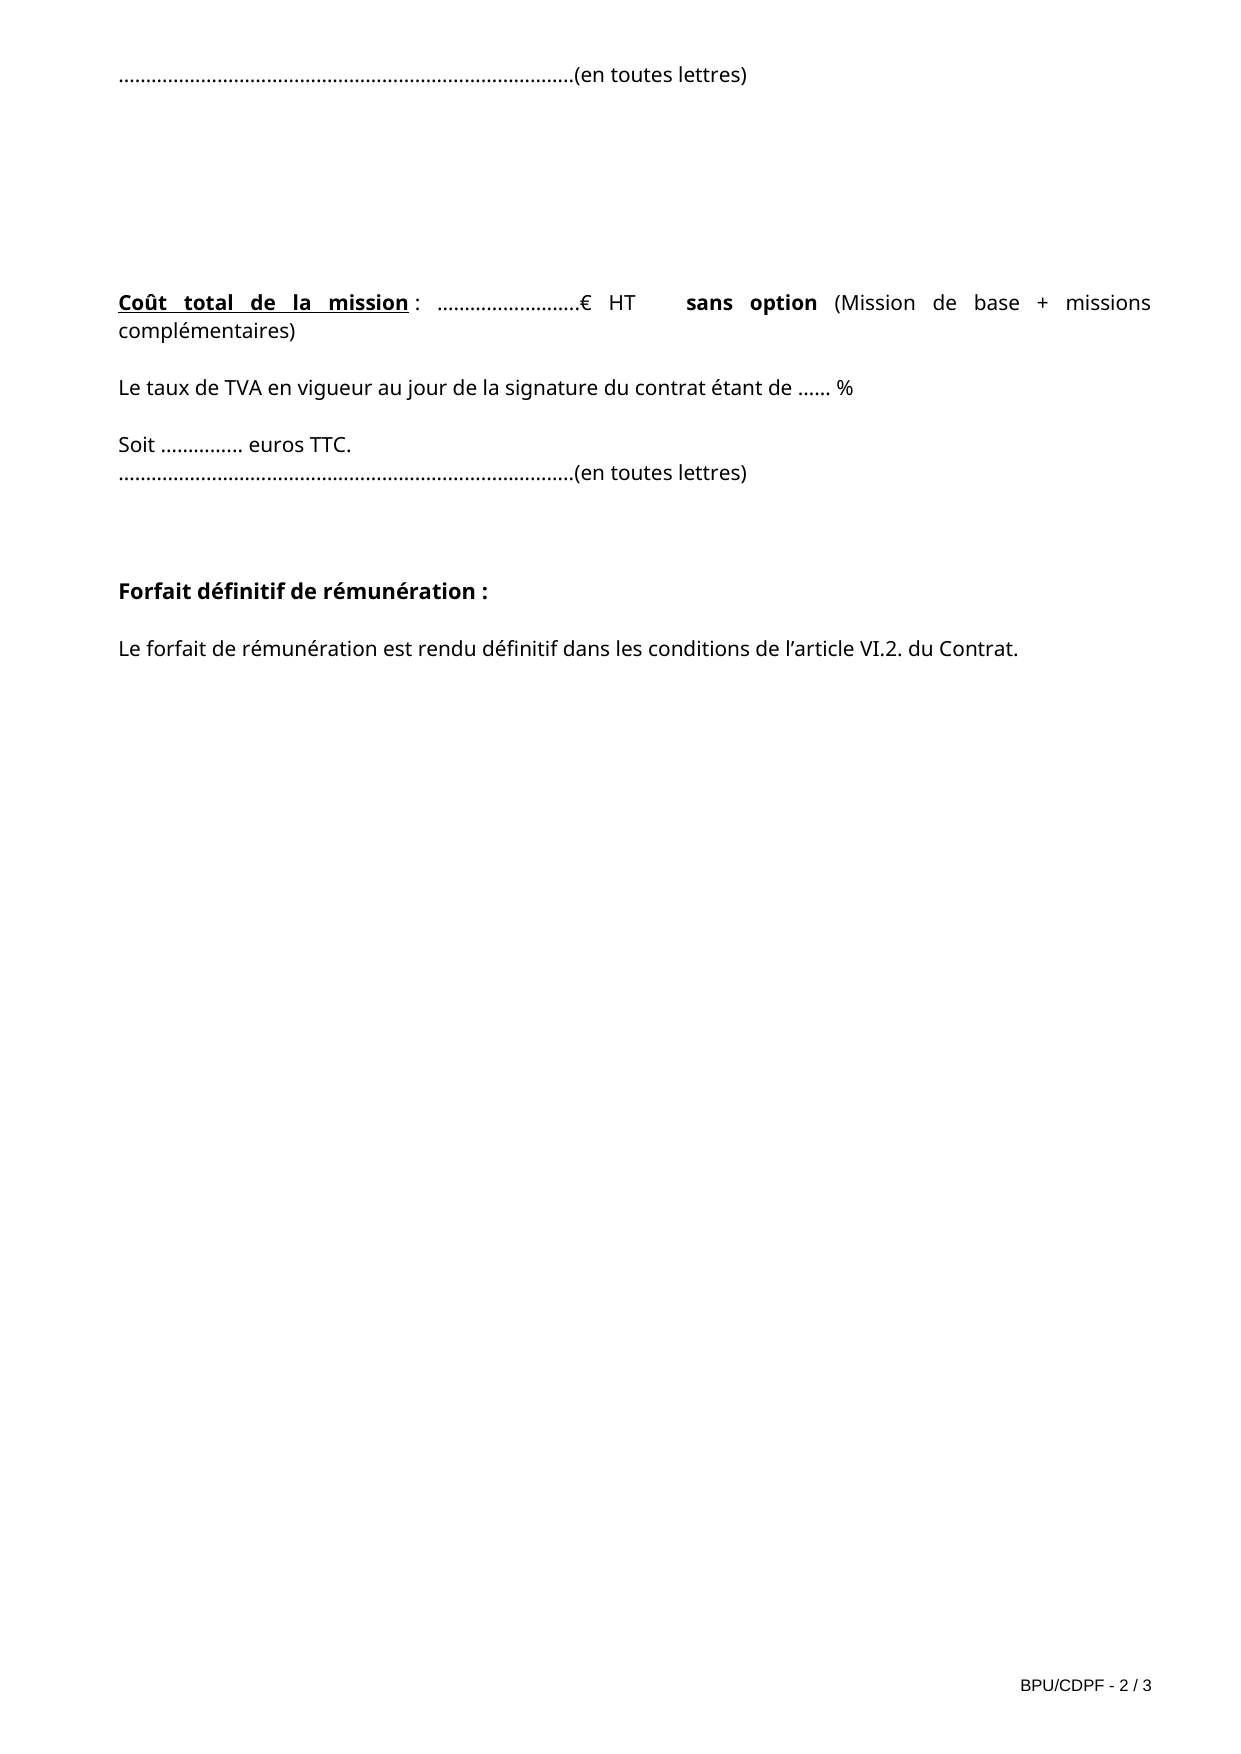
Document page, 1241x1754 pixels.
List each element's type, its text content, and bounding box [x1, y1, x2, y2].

text Soit …………... euros TTC. [118, 430, 1152, 458]
text Forfait définitif de rémunération : [118, 576, 1152, 606]
text Le forfait de rémunération est rendu définitif dans les conditions de l’article VI.2. du Contrat. [118, 634, 1152, 663]
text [118, 373, 1152, 402]
text ………………………………………………………………………..(en toutes lettres) [118, 458, 1152, 487]
text Coût total de la mission : ……………………..€ HT sans option (Mission de base + missions complémentaires) [118, 288, 1152, 345]
text ………………………………………………………………………..(en toutes lettres) [118, 60, 1152, 89]
